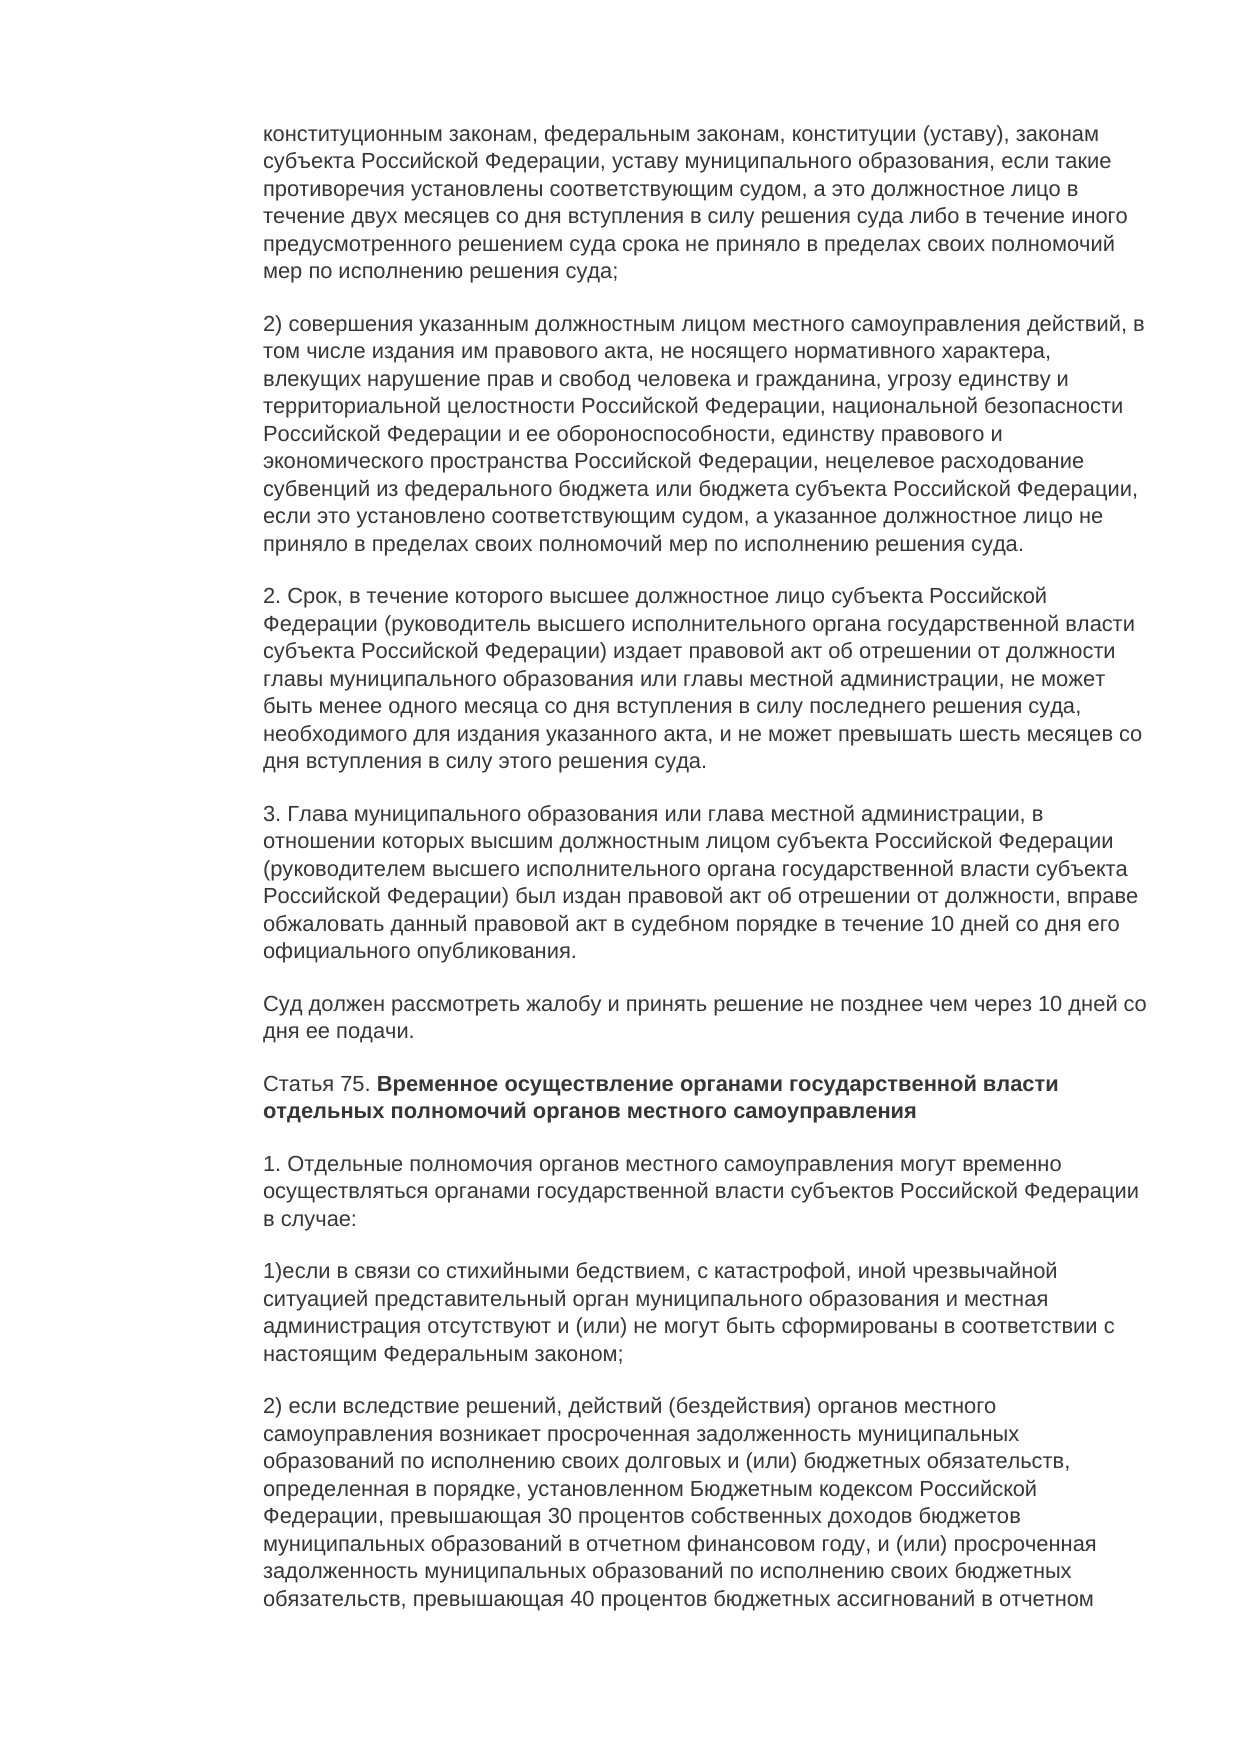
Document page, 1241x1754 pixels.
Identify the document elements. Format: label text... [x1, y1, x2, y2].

text 2. Срок, в течение которого высшее должностное лицо субъекта Российской Федерации (руководитель высшего исполнительного органа государственной власти субъекта Российской Федерации) издает правовой акт об отрешении от должности главы муниципального образования или главы местной администрации, не может быть менее одного месяца со дня вступления в силу последнего решения суда, необходимого для издания указанного акта, и не может превышать шесть месяцев со дня вступления в силу этого решения суда. [263, 581, 1152, 773]
text 2) совершения указанным должностным лицом местного самоуправления действий, в том числе издания им правового акта, не носящего нормативного характера, влекущих нарушение прав и свобод человека и гражданина, угрозу единству и территориальной целостности Российской Федерации, национальной безопасности Российской Федерации и ее обороноспособности, единству правового и экономического пространства Российской Федерации, нецелевое расходование субвенций из федерального бюджета или бюджета субъекта Российской Федерации, если это установлено соответствующим судом, а указанное должностное лицо не приняло в пределах своих полномочий мер по исполнению решения суда. [263, 308, 1152, 556]
text Статья 75. Временное осуществление органами государственной власти отдельных полномочий органов местного самоуправления [263, 1068, 1152, 1123]
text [263, 118, 1152, 283]
text 3. Глава муниципального образования или глава местной администрации, в отношении которых высшим должностным лицом субъекта Российской Федерации (руководителем высшего исполнительного органа государственной власти субъекта Российской Федерации) был издан правовой акт об отрешении от должности, вправе обжаловать данный правовой акт в судебном порядке в течение 10 дней со дня его официального опубликования. [263, 798, 1152, 963]
text 1. Отдельные полномочия органов местного самоуправления могут временно осуществляться органами государственной власти субъектов Российской Федерации в случае: [263, 1148, 1152, 1231]
text 1)если в связи со стихийными бедствием, с катастрофой, иной чрезвычайной ситуацией представительный орган муниципального образования и местная администрация отсутствуют и (или) не могут быть сформированы в соответствии с настоящим Федеральным законом; [263, 1256, 1152, 1366]
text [263, 1391, 1152, 1611]
text Суд должен рассмотреть жалобу и принять решение не позднее чем через 10 дней со дня ее подачи. [263, 988, 1152, 1043]
